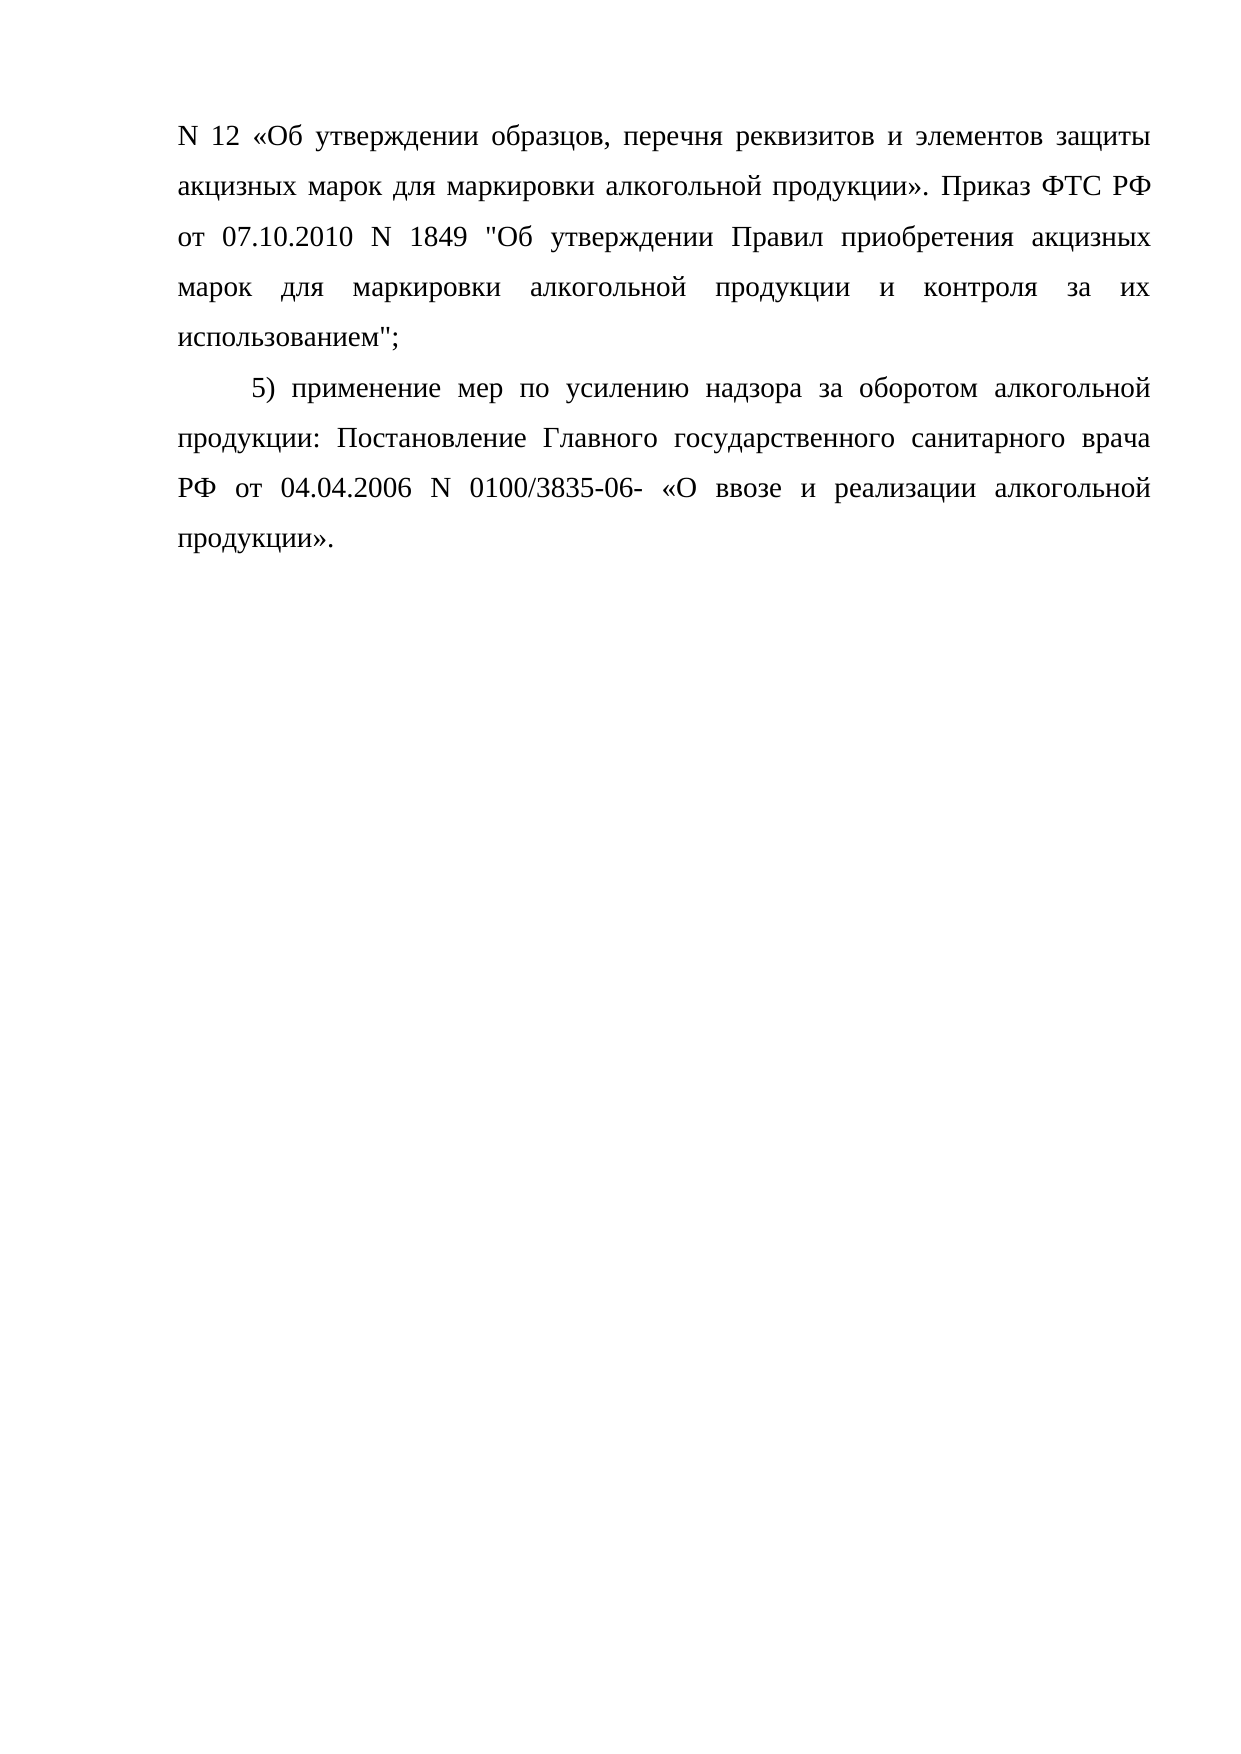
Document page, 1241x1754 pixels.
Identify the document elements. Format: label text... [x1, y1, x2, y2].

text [177, 118, 1152, 353]
text 5) применение мер по усилению надзора за оборотом алкогольной продукции: Постановление Главного государственного санитарного врача РФ от 04.04.2006 N 0100/3835-06- «О ввозе и реализации алкогольной продукции». [177, 370, 1152, 554]
